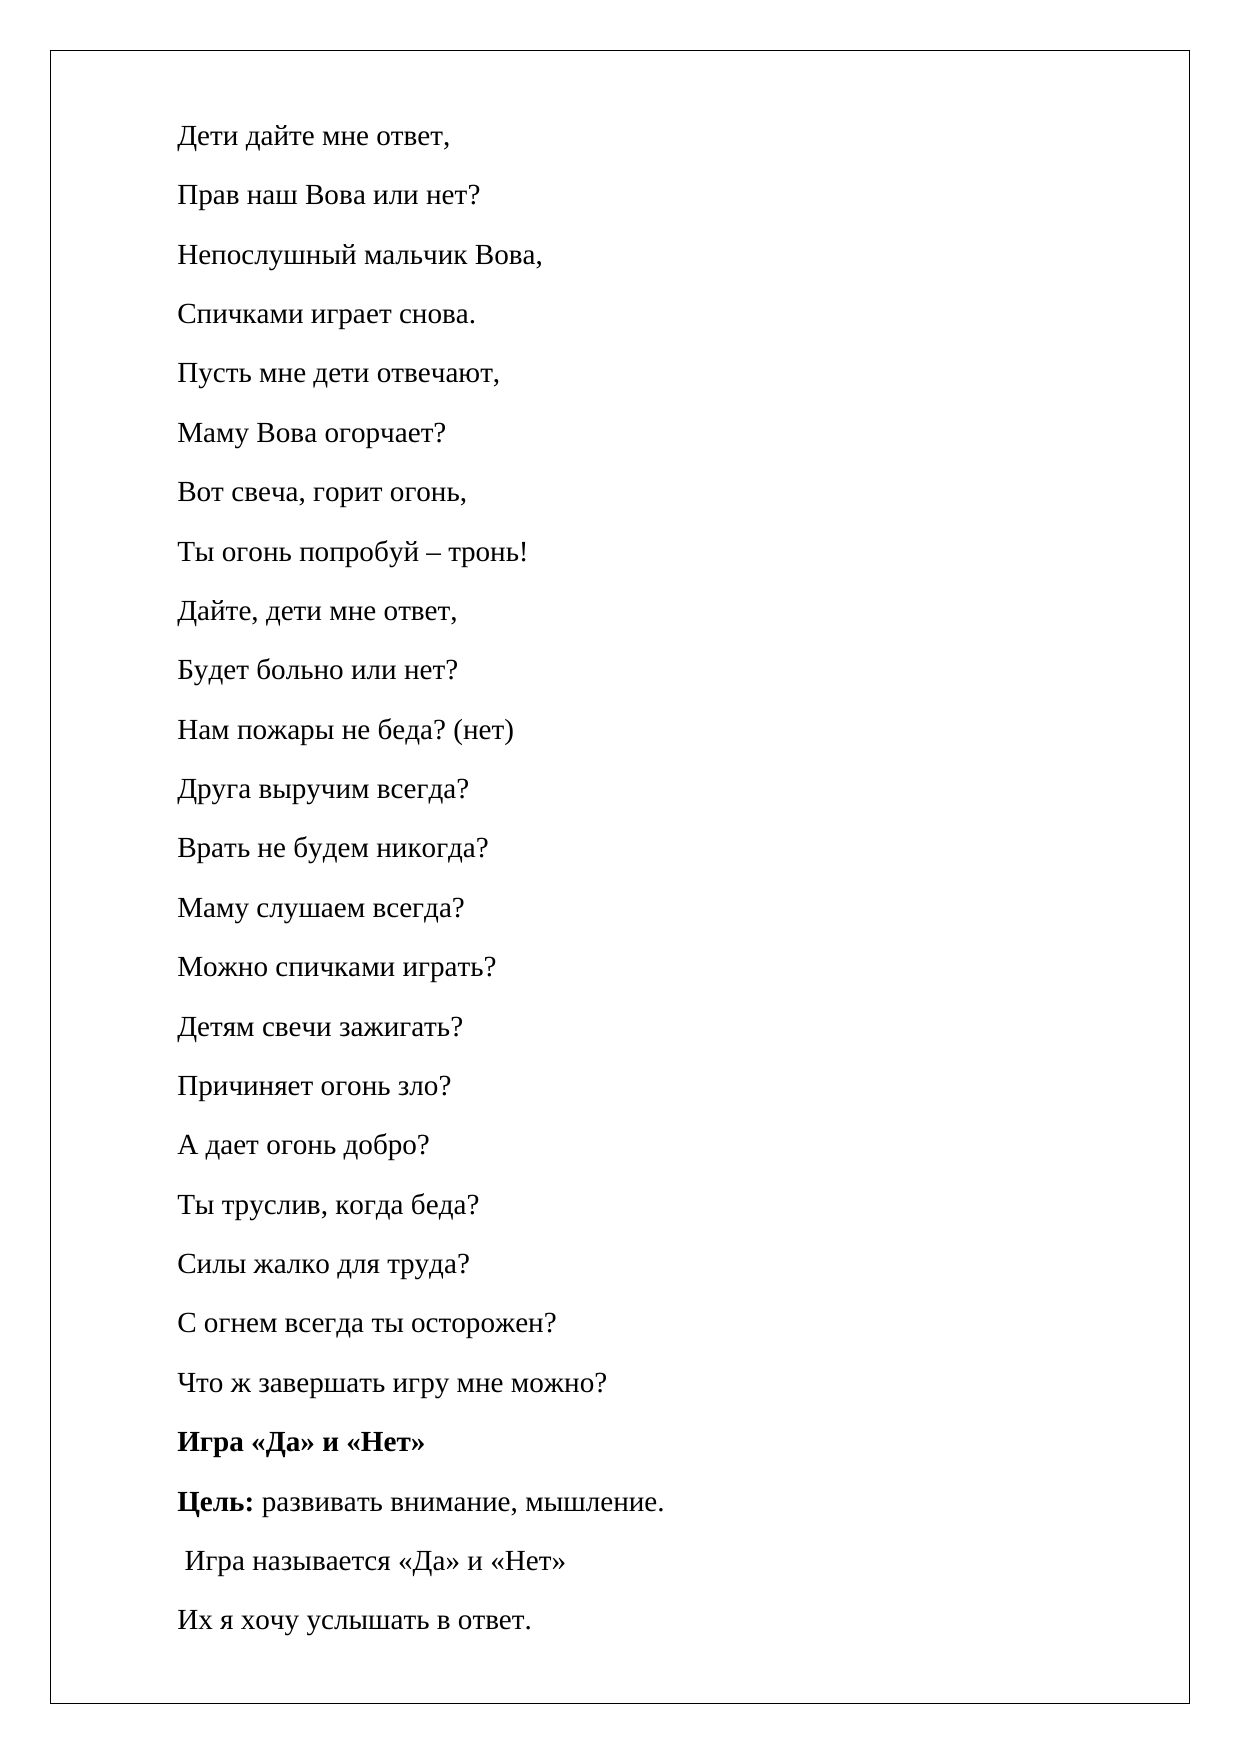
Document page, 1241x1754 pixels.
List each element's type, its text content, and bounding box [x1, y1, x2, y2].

text Ты огонь попробуй – тронь! [177, 534, 1152, 567]
text С огнем всегда ты осторожен? [177, 1306, 1152, 1339]
text Нам пожары не беда? (нет) [177, 712, 1152, 745]
text Что ж завершать игру мне можно? [177, 1365, 1152, 1398]
text Будет больно или нет? [177, 652, 1152, 686]
text Их я хочу услышать в ответ. [177, 1602, 1152, 1636]
text Можно спичками играть? [177, 949, 1152, 983]
text Врать не будем никогда? [177, 831, 1152, 864]
text Дети дайте мне ответ, [177, 118, 1152, 152]
text Игра называется «Да» и «Нет» [177, 1543, 1152, 1577]
text Маму слушаем всегда? [177, 890, 1152, 923]
text Непослушный мальчик Вова, [177, 237, 1152, 270]
text Причиняет огонь зло? [177, 1068, 1152, 1102]
text Детям свечи зажигать? [177, 1009, 1152, 1042]
text А дает огонь добро? [177, 1127, 1152, 1161]
text Дайте, дети мне ответ, [177, 593, 1152, 627]
text Прав наш Вова или нет? [177, 177, 1152, 211]
text Цель: развивать внимание, мышление. [177, 1484, 1152, 1517]
text Друга выручим всегда? [177, 771, 1152, 805]
text Маму Вова огорчает? [177, 415, 1152, 448]
text Игра «Да» и «Нет» [177, 1424, 1152, 1458]
text Силы жалко для труда? [177, 1246, 1152, 1280]
text Пусть мне дети отвечают, [177, 356, 1152, 389]
text Спичками играет снова. [177, 296, 1152, 330]
text Ты труслив, когда беда? [177, 1187, 1152, 1220]
text Вот свеча, горит огонь, [177, 474, 1152, 508]
